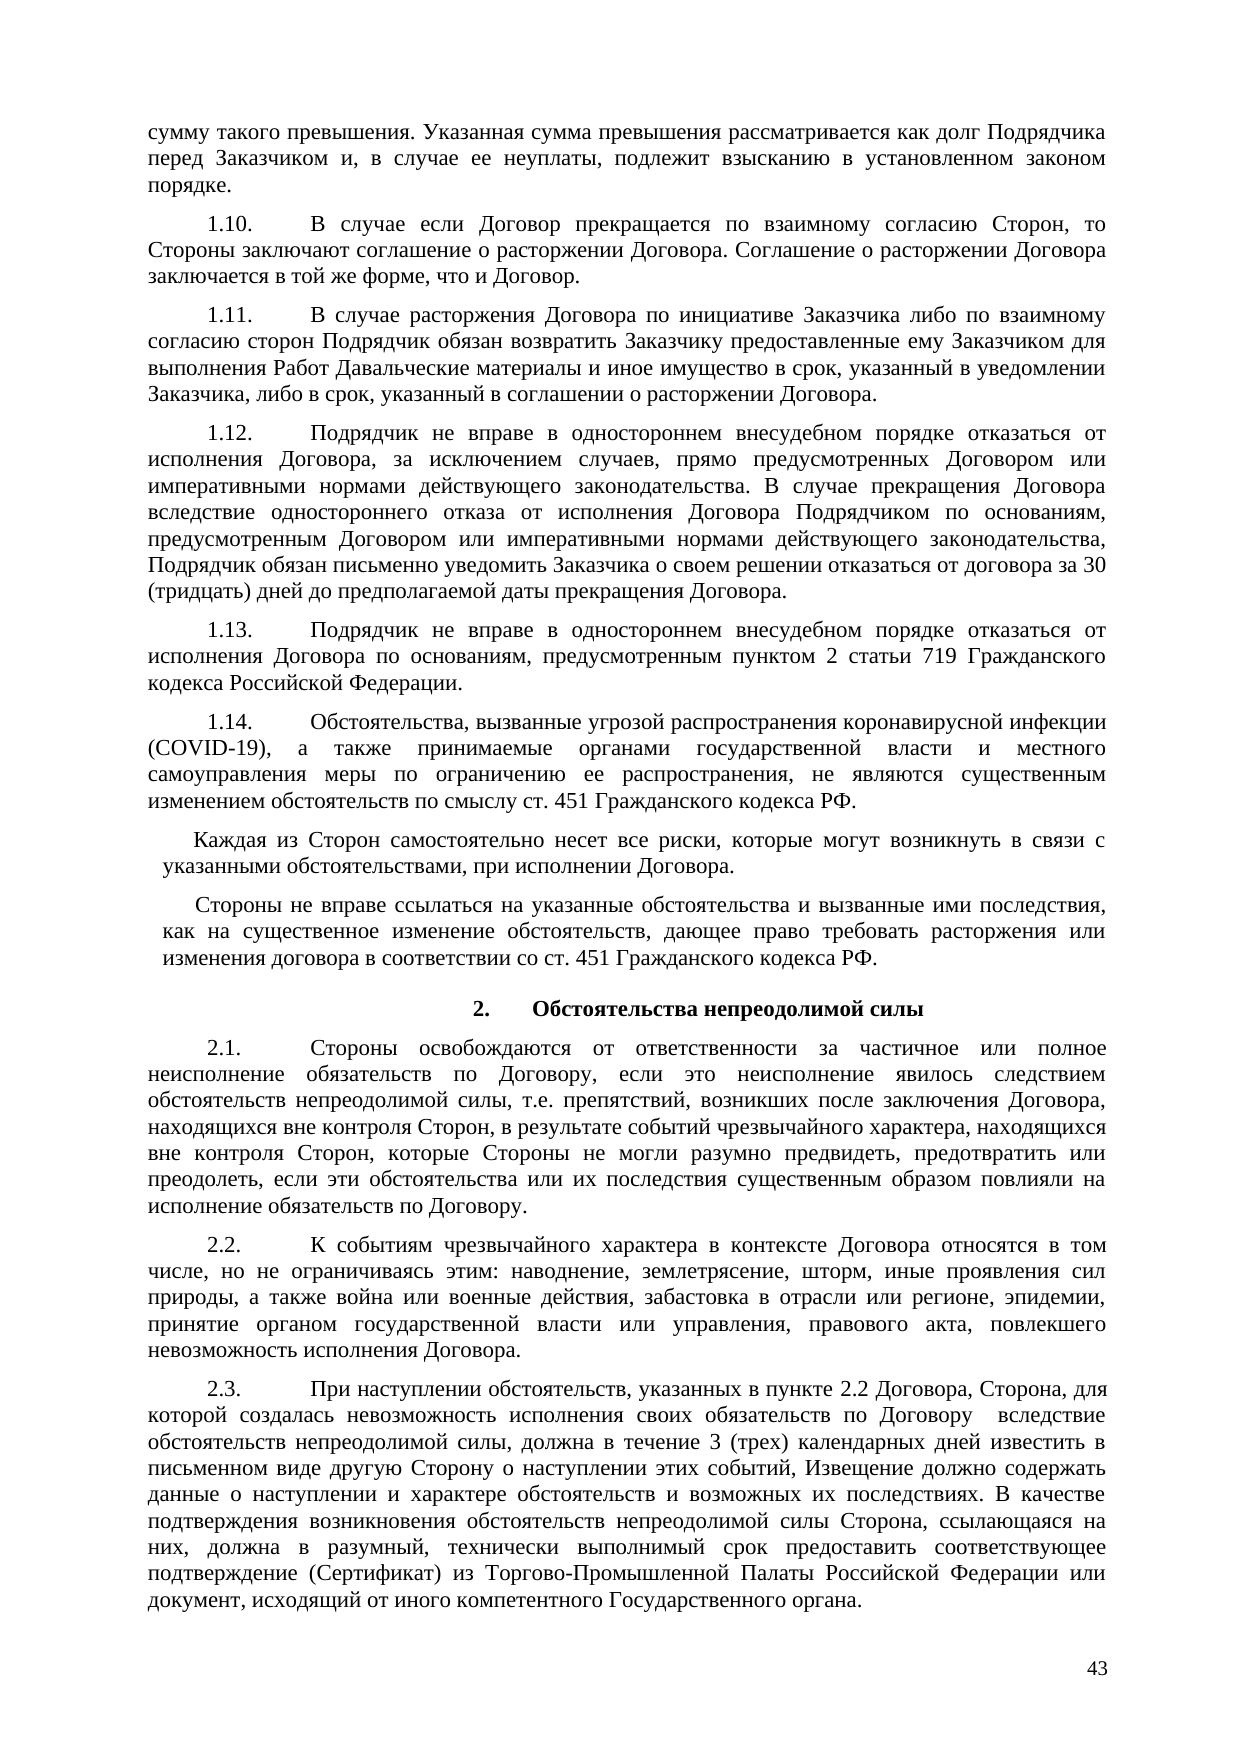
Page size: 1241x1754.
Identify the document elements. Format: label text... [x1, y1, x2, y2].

text В случае если Договор прекращается по взаимному согласию Сторон, то Стороны заключают соглашение о расторжении Договора. Соглашение о расторжении Договора заключается в той же форме, что и Договор. [148, 210, 1107, 289]
text Обстоятельства, вызванные угрозой распространения коронавирусной инфекции (COVID-19), а также принимаемые органами государственной власти и местного самоуправления меры по ограничению ее распространения, не являются существенным изменением обстоятельств по смыслу ст. 451 Гражданского кодекса РФ. [148, 708, 1107, 813]
text Подрядчик не вправе в одностороннем внесудебном порядке отказаться от исполнения Договора по основаниям, предусмотренным пунктом 2 статьи 719 Гражданского кодекса Российской Федерации. [148, 616, 1107, 695]
text Подрядчик не вправе в одностороннем внесудебном порядке отказаться от исполнения Договора, за исключением случаев, прямо предусмотренных Договором или императивными нормами действующего законодательства. В случае прекращения Договора вследствие одностороннего отказа от исполнения Договора Подрядчиком по основаниям, предусмотренным Договором или императивными нормами действующего законодательства, Подрядчик обязан письменно уведомить Заказчика о своем решении отказаться от договора за 30 (тридцать) дней до предполагаемой даты прекращения Договора. [148, 419, 1107, 604]
text К событиям чрезвычайного характера в контексте Договора относятся в том числе, но не ограничиваясь этим: наводнение, землетрясение, шторм, иные проявления сил природы, а также война или военные действия, забастовка в отрасли или регионе, эпидемии, принятие органом государственной власти или управления, правового акта, повлекшего невозможность исполнения Договора. [148, 1231, 1107, 1362]
text В случае расторжения Договора по инициативе Заказчика либо по взаимному согласию сторон Подрядчик обязан возвратить Заказчику предоставленные ему Заказчиком для выполнения Работ Давальческие материалы и иное имущество в срок, указанный в уведомлении Заказчика, либо в срок, указанный в соглашении о расторжении Договора. [148, 301, 1107, 407]
text Стороны освобождаются от ответственности за частичное или полное неисполнение обязательств по Договору, если это неисполнение явилось следствием обстоятельств непреодолимой силы, т.е. препятствий, возникших после заключения Договора, находящихся вне контроля Сторон, в результате событий чрезвычайного характера, находящихся вне контроля Сторон, которые Стороны не могли разумно предвидеть, предотвратить или преодолеть, если эти обстоятельства или их последствия существенным образом повлияли на исполнение обязательств по Договору. [148, 1034, 1107, 1218]
text Обстоятельства непреодолимой силы [443, 995, 1107, 1021]
text При наступлении обстоятельств, указанных в пункте 29.2 Договора, Сторона, для которой создалась невозможность исполнения своих обязательств по Договору вследствие обстоятельств непреодолимой силы, должна в течение 3 (трех) календарных дней известить в письменном виде другую Сторону о наступлении этих событий, Извещение должно содержать данные о наступлении и характере обстоятельств и возможных их последствиях. В качестве подтверждения возникновения обстоятельств непреодолимой силы Сторона, ссылающаяся на них, должна в разумный, технически выполнимый срок предоставить соответствующее подтверждение (Сертификат) из Торгово-Промышленной Палаты Российской Федерации или документ, исходящий от иного компетентного Государственного органа. [148, 1375, 1107, 1612]
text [148, 118, 1107, 197]
list Стороны не вправе ссылаться на указанные обстоятельства и вызванные ими последствия, как на существенное изменение обстоятельств, дающее право требовать расторжения или изменения договора в соответствии со ст. 451 Гражданского кодекса РФ. [162, 891, 1107, 970]
list Каждая из Сторон самостоятельно несет все риски, которые могут возникнуть в связи с указанными обстоятельствами, при исполнении Договора. [162, 826, 1107, 878]
